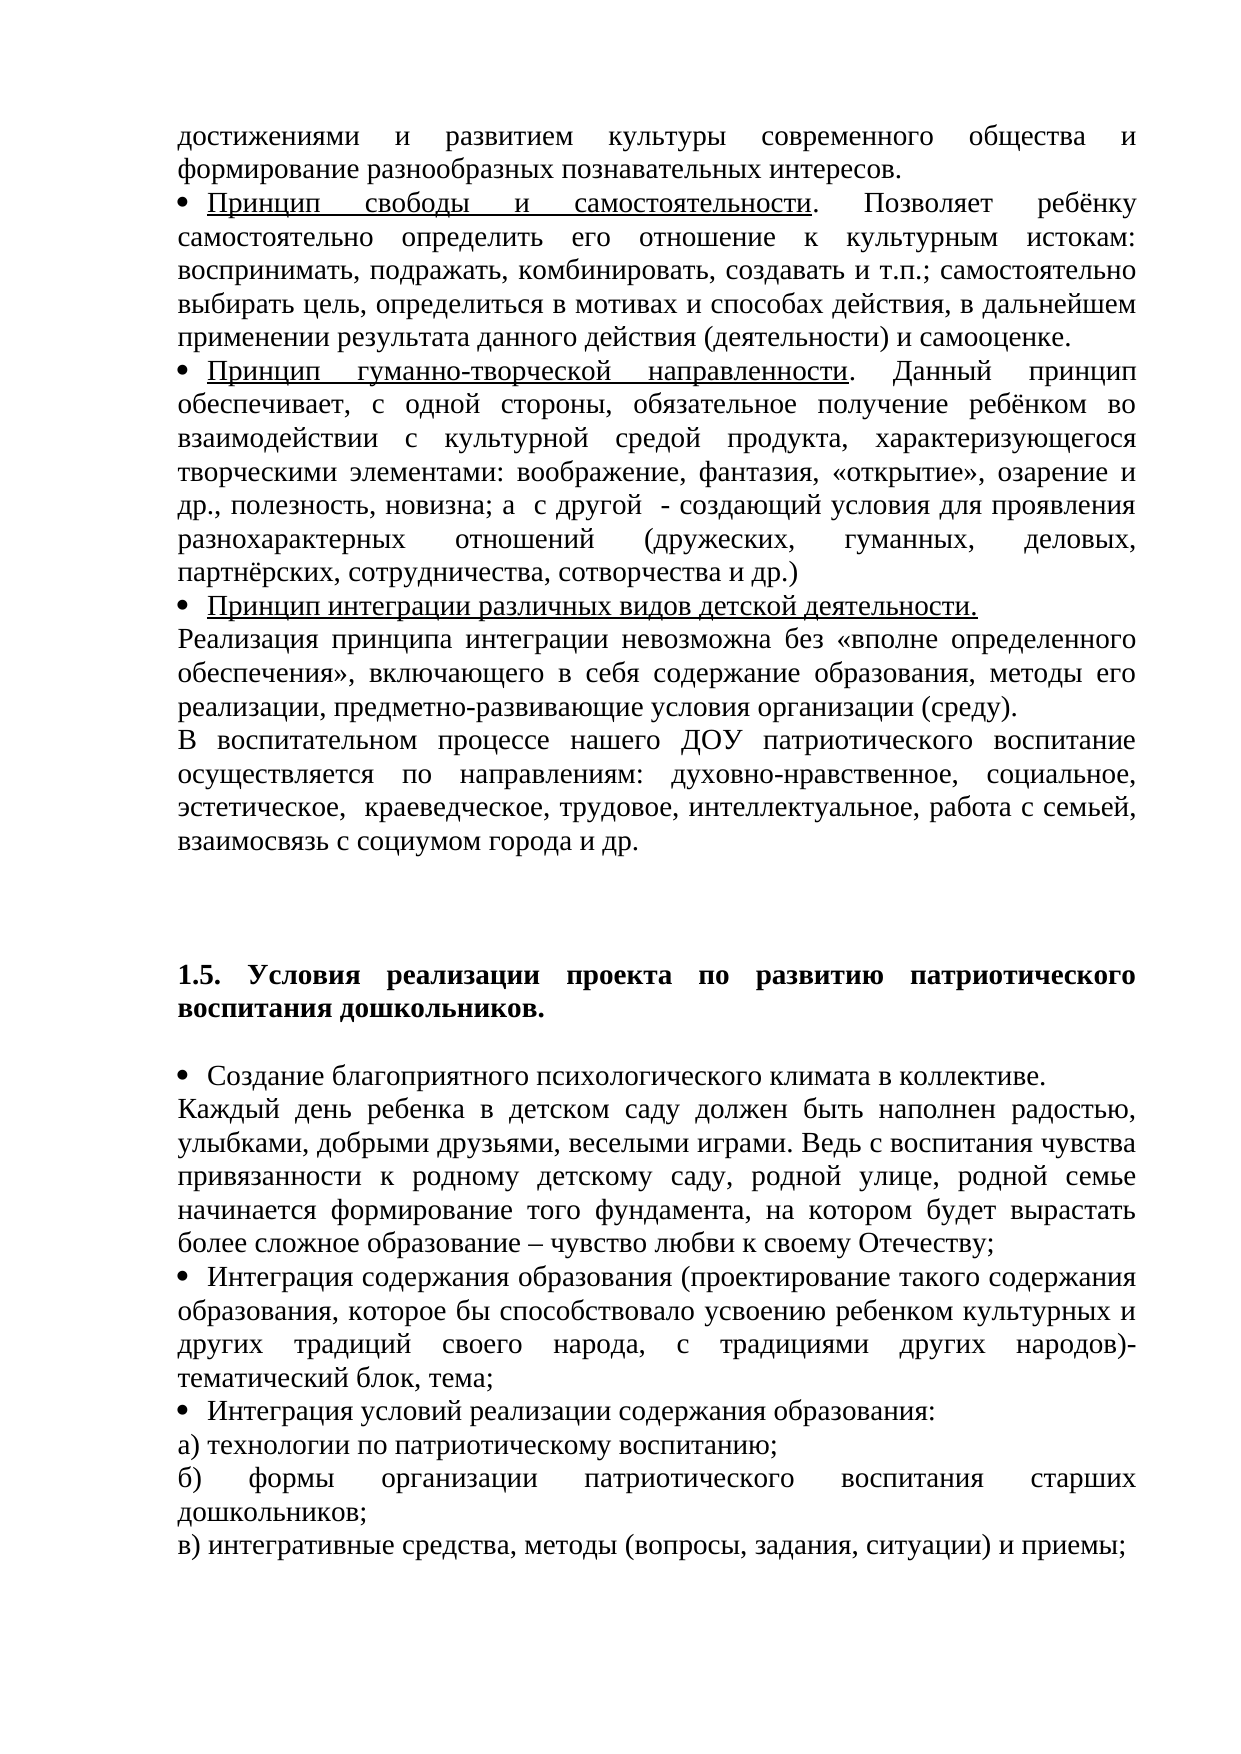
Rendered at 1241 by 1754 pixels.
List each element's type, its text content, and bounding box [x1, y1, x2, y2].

list Принцип интеграции различных видов детской деятельности. [177, 588, 1137, 622]
list Интеграция условий реализации содержания образования: [177, 1393, 1137, 1427]
list Принцип гуманно-творческой направленности. Данный принцип обеспечивает, с одной стороны, обязательное получение ребёнком во взаимодействии с культурной средой продукта, характеризующегося творческими элементами: воображение, фантазия, «открытие», озарение и др., полезность, новизна; а с другой - создающий условия для проявления разнохарактерных отношений (дружеских, гуманных, деловых, партнёрских, сотрудничества, сотворчества и др.) [177, 353, 1137, 588]
text 1.5. Условия реализации проекта по развитию патриотического воспитания дошкольников. [177, 957, 1137, 1024]
list Создание благоприятного психологического климата в коллективе. [177, 1058, 1137, 1091]
list Принцип свободы и самостоятельности. Позволяет ребёнку самостоятельно определить его отношение к культурным истокам: воспринимать, подражать, комбинировать, создавать и т.п.; самостоятельно выбирать цель, определиться в мотивах и способах действия, в дальнейшем применении результата данного действия (деятельности) и самооценке. [177, 185, 1137, 353]
text в) интегративные средства, методы (вопросы, задания, ситуации) и приемы; [177, 1527, 1137, 1561]
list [177, 118, 1137, 185]
text В воспитательном процессе нашего ДОУ патриотического воспитание осуществляется по направлениям: духовно-нравственное, социальное, эстетическое, краеведческое, трудовое, интеллектуальное, работа с семьей, взаимосвязь с социумом города и др. [177, 722, 1137, 856]
text б) формы организации патриотического воспитания старших дошкольников; [177, 1460, 1137, 1527]
list Реализация принципа интеграции невозможна без «вполне определенного обеспечения», включающего в себя содержание образования, методы его реализации, предметно-развивающие условия организации (среду). [177, 622, 1137, 722]
text а) технологии по патриотическому воспитанию; [177, 1427, 1137, 1460]
list Интеграция содержания образования (проектирование такого содержания образования, которое бы способствовало усвоению ребенком культурных и других традиций своего народа, с традициями других народов)- тематический блок, тема; [177, 1259, 1137, 1393]
list Каждый день ребенка в детском саду должен быть наполнен радостью, улыбками, добрыми друзьями, веселыми играми. Ведь с воспитания чувства привязанности к родному детскому саду, родной улице, родной семье начинается формирование того фундамента, на котором будет вырастать более сложное образование – чувство любви к своему Отечеству; [177, 1091, 1137, 1259]
